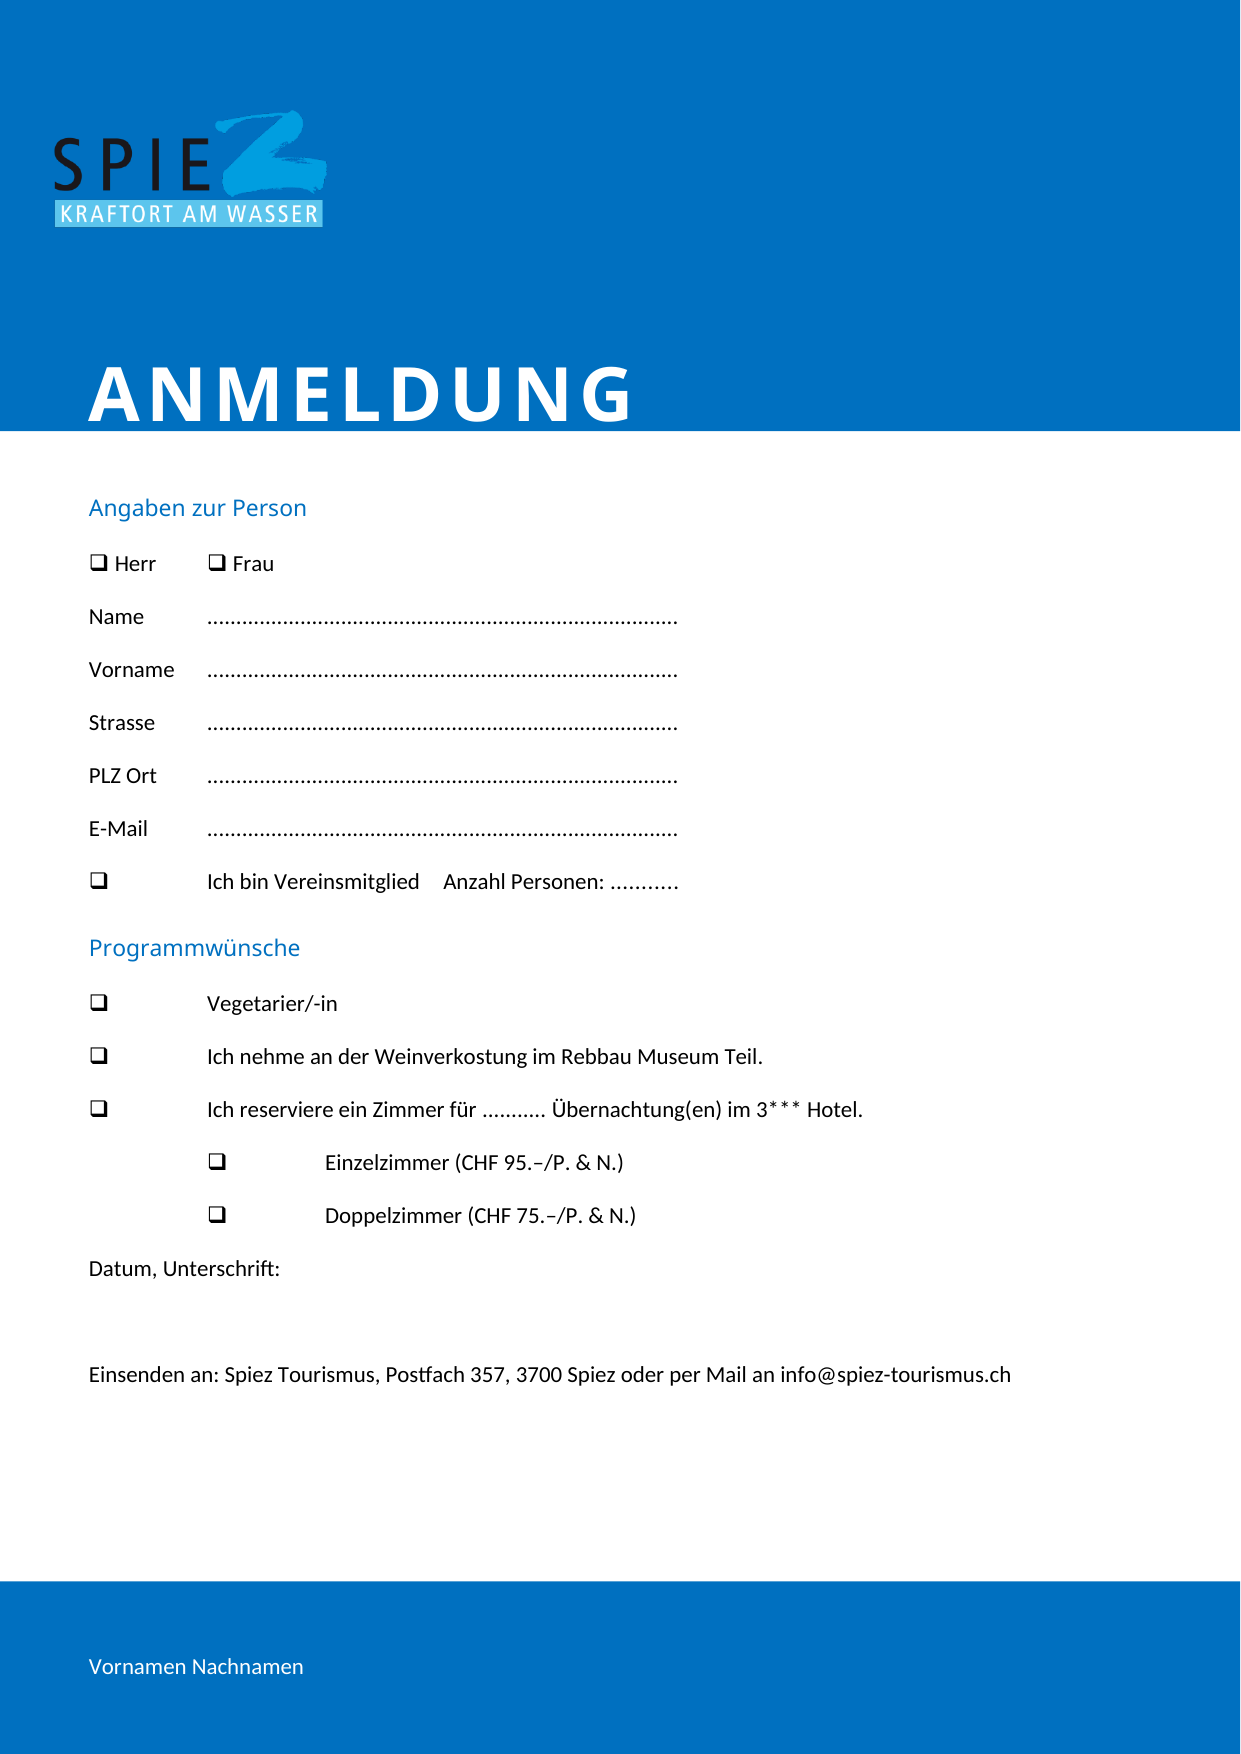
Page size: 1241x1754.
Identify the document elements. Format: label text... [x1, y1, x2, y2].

text Ich reserviere ein Zimmer für Übernachtung(en) im 3*** Hotel. [89, 1095, 1152, 1123]
text Vegetarier/-in [89, 989, 1152, 1017]
text Strasse [89, 708, 1152, 736]
text E-Mail [89, 814, 1152, 842]
text Herr Frau [89, 549, 1152, 577]
text Angaben zur Person [89, 492, 1152, 523]
text Doppelzimmer (CHF 75.–/P. & N.) [89, 1201, 1152, 1229]
text Programmwünsche [89, 932, 1152, 964]
text Vorname [89, 655, 1152, 683]
text Einzelzimmer (CHF 95.–/P. & N.) [89, 1148, 1152, 1176]
text Ich bin Vereinsmitglied Anzahl Personen: [89, 867, 1152, 895]
text Ich nehme an der Weinverkostung im Rebbau Museum Teil. [89, 1042, 1152, 1070]
subtitle ANMELDUNG [89, 341, 1152, 443]
text Einsenden an: Spiez Tourismus, Postfach 357, 3700 Spiez oder per Mail an info@spiez-tourismus.ch [89, 1360, 1152, 1388]
text Datum, Unterschrift: [89, 1254, 1152, 1282]
picture [44, 107, 350, 228]
text PLZ Ort [89, 761, 1152, 789]
text Name [89, 602, 1152, 630]
